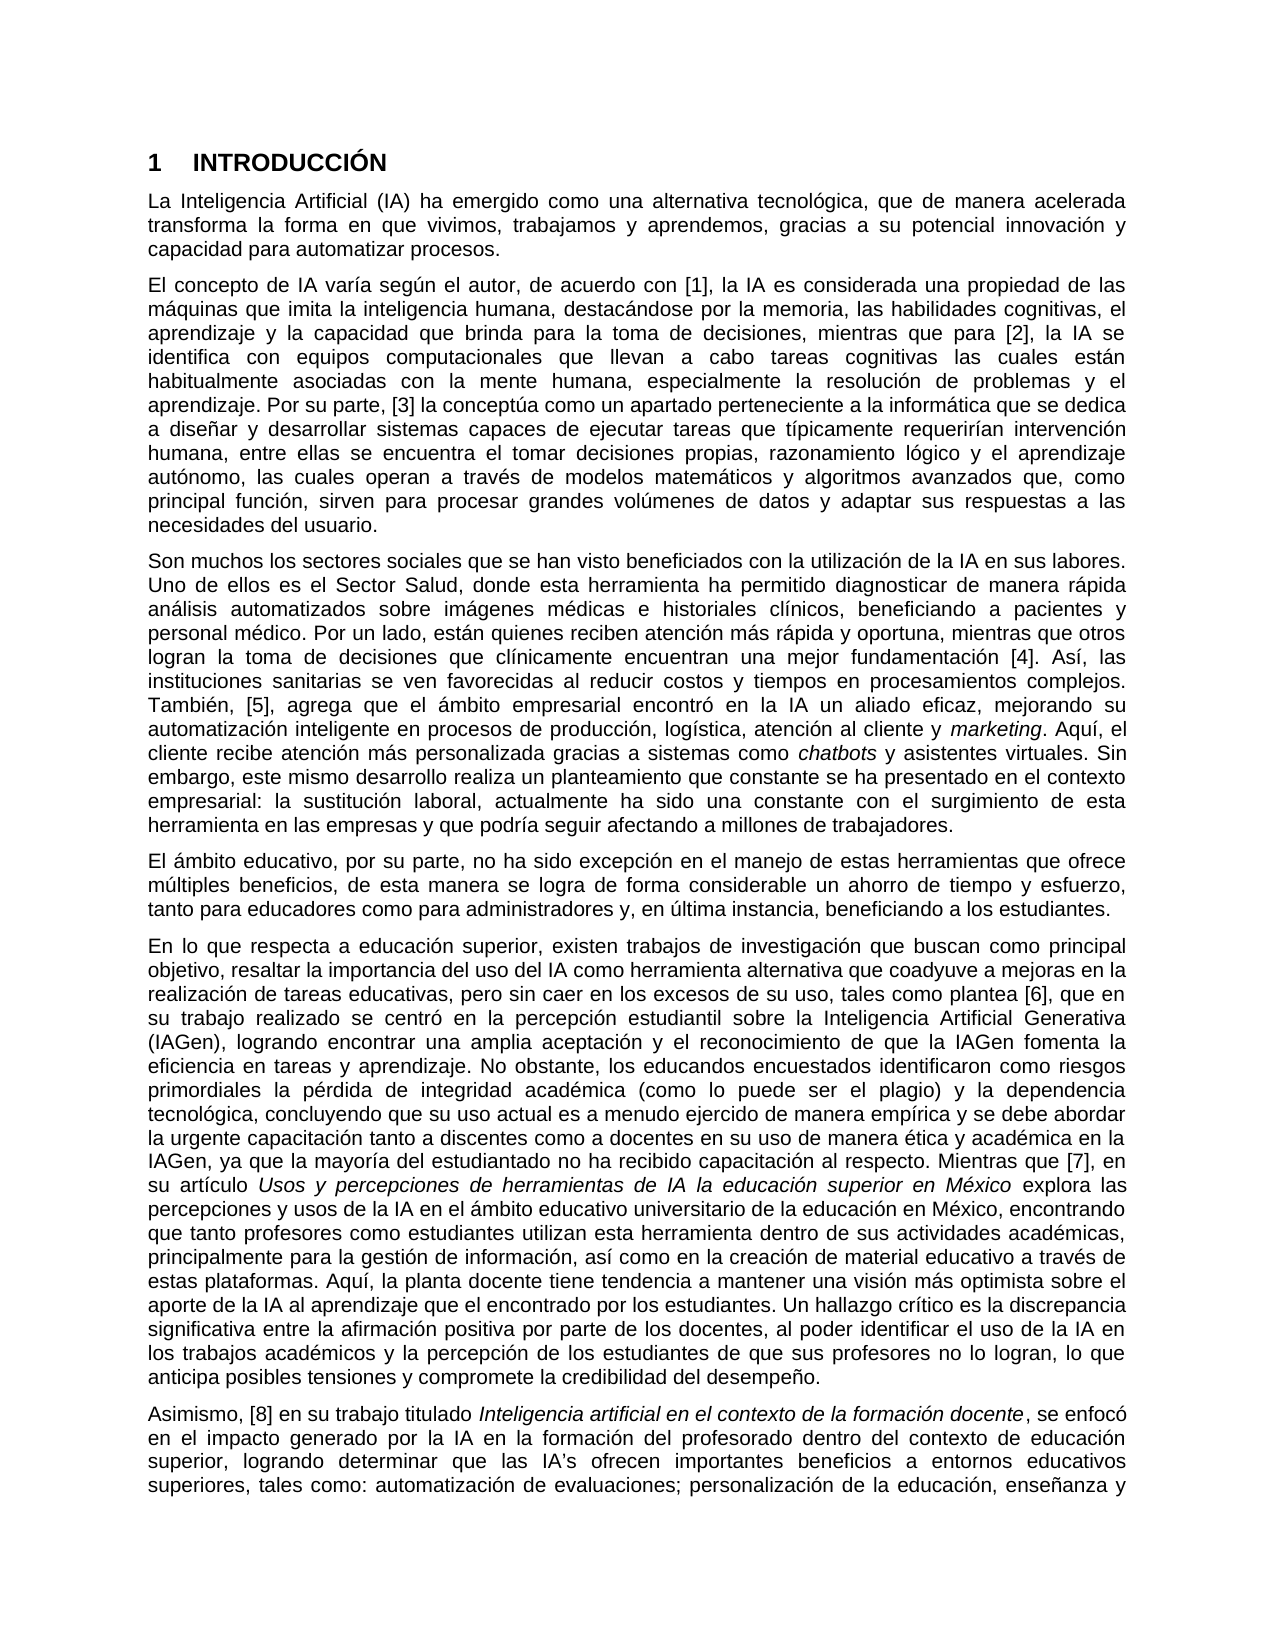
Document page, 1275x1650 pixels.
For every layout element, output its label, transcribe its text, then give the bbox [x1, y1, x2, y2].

text El ámbito educativo, por su parte, no ha sido excepción en el manejo de estas herramientas que ofrece múltiples beneficios, de esta manera se logra de forma considerable un ahorro de tiempo y esfuerzo, tanto para educadores como para administradores y, en última instancia, beneficiando a los estudiantes. [148, 849, 1127, 921]
subtitle INTRODUCción [148, 148, 1127, 176]
text El concepto de IA varía según el autor, de acuerdo con [1], la IA es considerada una propiedad de las máquinas que imita la inteligencia humana, destacándose por la memoria, las habilidades cognitivas, el aprendizaje y la capacidad que brinda para la toma de decisiones, mientras que para [2], la IA se identifica con equipos computacionales que llevan a cabo tareas cognitivas las cuales están habitualmente asociadas con la mente humana, especialmente la resolución de problemas y el aprendizaje. Por su parte, [3] la conceptúa como un apartado perteneciente a la informática que se dedica a diseñar y desarrollar sistemas capaces de ejecutar tareas que típicamente requerirían intervención humana, entre ellas se encuentra el tomar decisiones propias, razonamiento lógico y el aprendizaje autónomo, las cuales operan a través de modelos matemáticos y algoritmos avanzados que, como principal función, sirven para procesar grandes volúmenes de datos y adaptar sus respuestas a las necesidades del usuario. [148, 273, 1127, 537]
text La Inteligencia Artificial (IA) ha emergido como una alternativa tecnológica, que de manera acelerada transforma la forma en que vivimos, trabajamos y aprendemos, gracias a su potencial innovación y capacidad para automatizar procesos. [148, 189, 1127, 261]
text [148, 1401, 1127, 1497]
text En lo que respecta a educación superior, existen trabajos de investigación que buscan como principal objetivo, resaltar la importancia del uso del IA como herramienta alternativa que coadyuve a mejoras en la realización de tareas educativas, pero sin caer en los excesos de su uso, tales como plantea [6], que en su trabajo realizado se centró en la percepción estudiantil sobre la Inteligencia Artificial Generativa (IAGen), logrando encontrar una amplia aceptación y el reconocimiento de que la IAGen fomenta la eficiencia en tareas y aprendizaje. No obstante, los educandos encuestados identificaron como riesgos primordiales la pérdida de integridad académica (como lo puede ser el plagio) y la dependencia tecnológica, concluyendo que su uso actual es a menudo ejercido de manera empírica y se debe abordar la urgente capacitación tanto a discentes como a docentes en su uso de manera ética y académica en la IAGen, ya que la mayoría del estudiantado no ha recibido capacitación al respecto. Mientras que [7], en su artículo Usos y percepciones de herramientas de IA la educación superior en México explora las percepciones y usos de la IA en el ámbito educativo universitario de la educación en México, encontrando que tanto profesores como estudiantes utilizan esta herramienta dentro de sus actividades académicas, principalmente para la gestión de información, así como en la creación de material educativo a través de estas plataformas. Aquí, la planta docente tiene tendencia a mantener una visión más optimista sobre el aporte de la IA al aprendizaje que el encontrado por los estudiantes. Un hallazgo crítico es la discrepancia significativa entre la afirmación positiva por parte de los docentes, al poder identificar el uso de la IA en los trabajos académicos y la percepción de los estudiantes de que sus profesores no lo logran, lo que anticipa posibles tensiones y compromete la credibilidad del desempeño. [148, 934, 1127, 1389]
text Son muchos los sectores sociales que se han visto beneficiados con la utilización de la IA en sus labores. Uno de ellos es el Sector Salud, donde esta herramienta ha permitido diagnosticar de manera rápida análisis automatizados sobre imágenes médicas e historiales clínicos, beneficiando a pacientes y personal médico. Por un lado, están quienes reciben atención más rápida y oportuna, mientras que otros logran la toma de decisiones que clínicamente encuentran una mejor fundamentación [4]. Así, las instituciones sanitarias se ven favorecidas al reducir costos y tiempos en procesamientos complejos. También, [5], agrega que el ámbito empresarial encontró en la IA un aliado eficaz, mejorando su automatización inteligente en procesos de producción, logística, atención al cliente y marketing. Aquí, el cliente recibe atención más personalizada gracias a sistemas como chatbots y asistentes virtuales. Sin embargo, este mismo desarrollo realiza un planteamiento que constante se ha presentado en el contexto empresarial: la sustitución laboral, actualmente ha sido una constante con el surgimiento de esta herramienta en las empresas y que podría seguir afectando a millones de trabajadores. [148, 549, 1127, 837]
